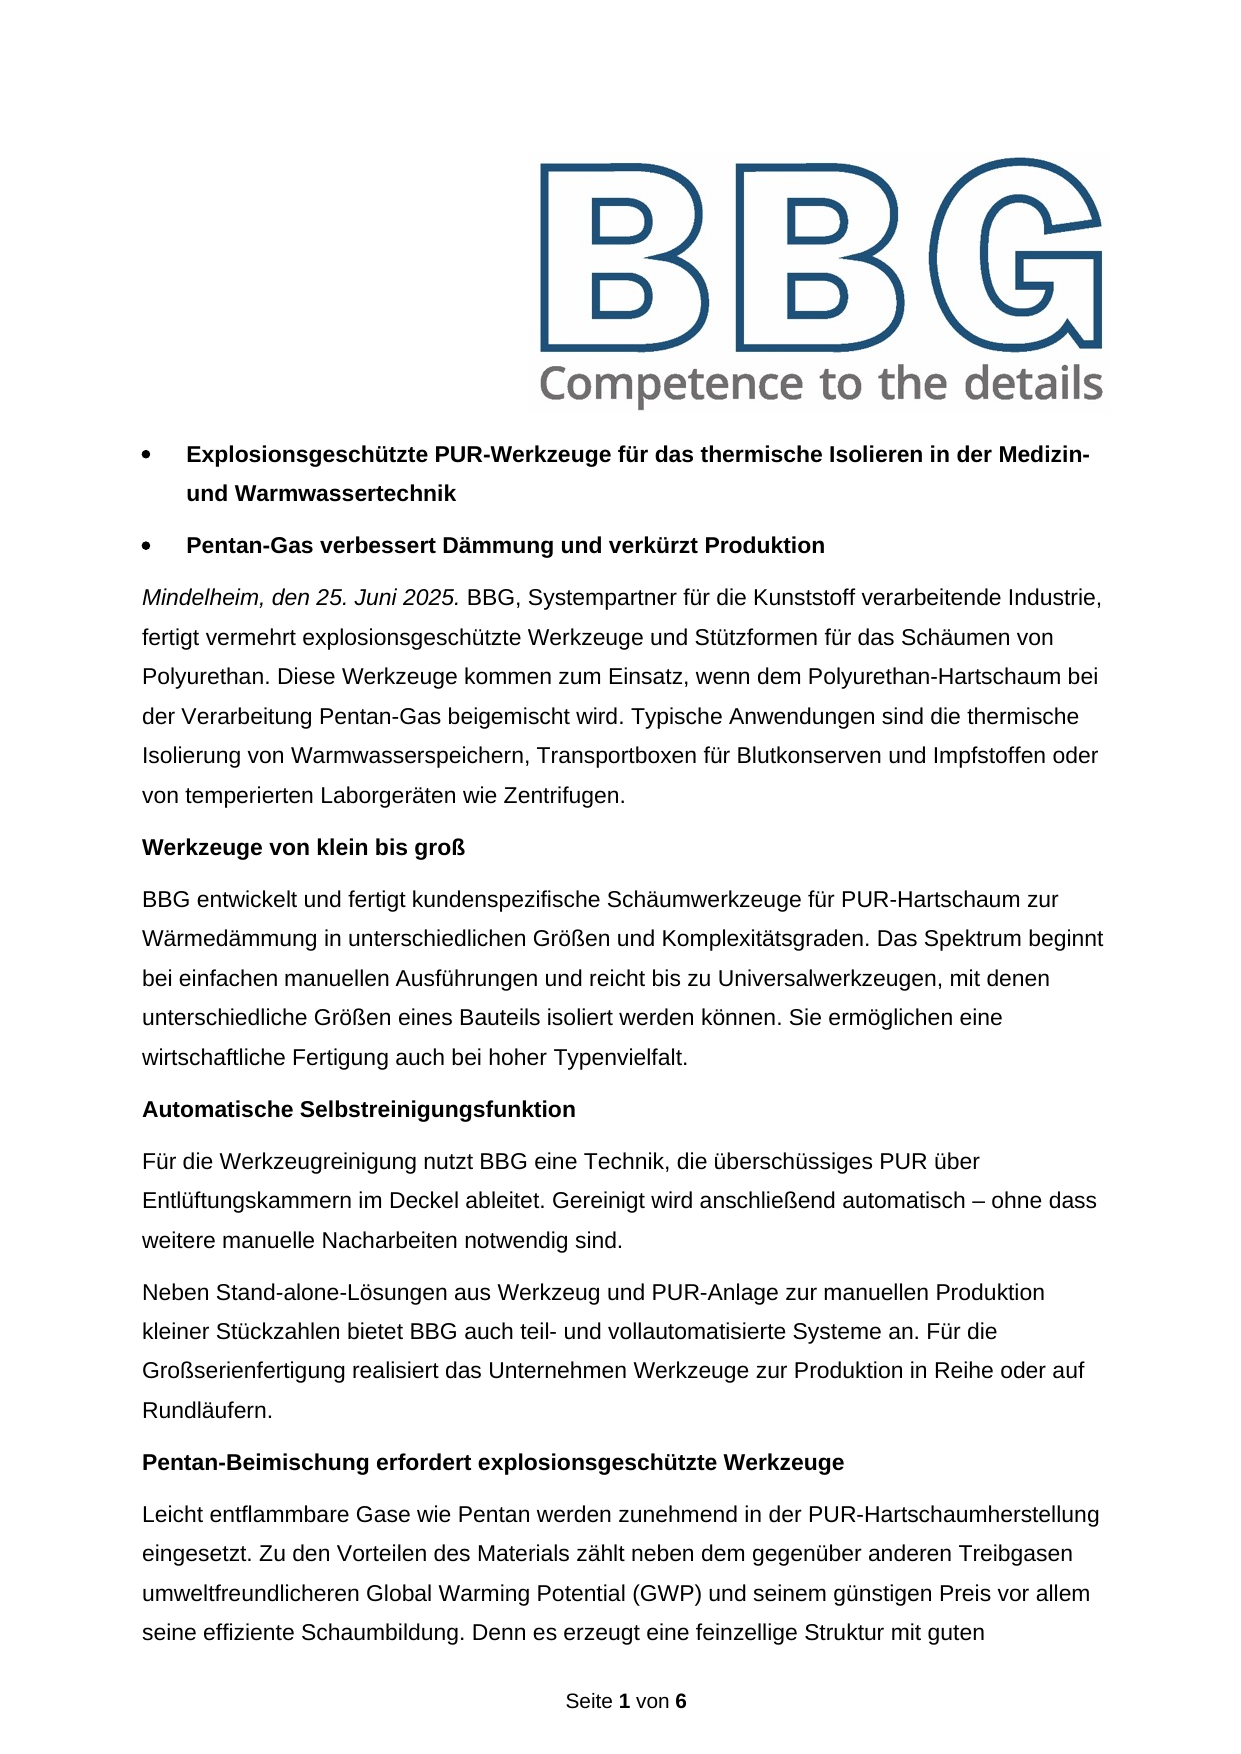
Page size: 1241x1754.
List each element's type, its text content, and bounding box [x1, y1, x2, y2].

text Mindelheim, den 25. Juni 2025. BBG, Systempartner für die Kunststoff verarbeitende Industrie, fertigt vermehrt explosionsgeschützte Werkzeuge und Stützformen für das Schäumen von Polyurethan. Diese Werkzeuge kommen zum Einsatz, wenn dem Polyurethan-Hartschaum bei der Verarbeitung Pentan-Gas beigemischt wird. Typische Anwendungen sind die thermische Isolierung von Warmwasserspeichern, Transportboxen für Blutkonserven und Impfstoffen oder von temperierten Laborgeräten wie Zentrifugen. [142, 584, 1110, 808]
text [142, 1501, 1110, 1646]
text Pentan-Beimischung erfordert explosionsgeschützte Werkzeuge [142, 1449, 1110, 1475]
text Neben Stand-alone-Lösungen aus Werkzeug und PUR-Anlage zur manuellen Produktion kleiner Stückzahlen bietet BBG auch teil- und vollautomatisierte Systeme an. Für die Großserienfertigung realisiert das Unternehmen Werkzeuge zur Produktion in Reihe oder auf Rundläufern. [142, 1278, 1110, 1423]
text Werkzeuge von klein bis groß [142, 834, 1110, 860]
text Automatische Selbstreinigungsfunktion [142, 1096, 1110, 1122]
picture [529, 152, 1111, 414]
text BBG entwickelt und fertigt kundenspezifische Schäumwerkzeuge für PUR-Hartschaum zur Wärmedämmung in unterschiedlichen Größen und Komplexitätsgraden. Das Spektrum beginnt bei einfachen manuellen Ausführungen und reicht bis zu Universalwerkzeugen, mit denen unterschiedliche Größen eines Bauteils isoliert werden können. Sie ermöglichen eine wirtschaftliche Fertigung auch bei hoher Typenvielfalt. [142, 886, 1110, 1070]
list Explosionsgeschützte PUR-Werkzeuge für das thermische Isolieren in der Medizin- und Warmwassertechnik [142, 441, 1110, 507]
text Für die Werkzeugreinigung nutzt BBG eine Technik, die überschüssiges PUR über Entlüftungskammern im Deckel ableitet. Gereinigt wird anschließend automatisch – ohne dass weitere manuelle Nacharbeiten notwendig sind. [142, 1148, 1110, 1253]
list Pentan-Gas verbessert Dämmung und verkürzt Produktion [142, 532, 1110, 559]
